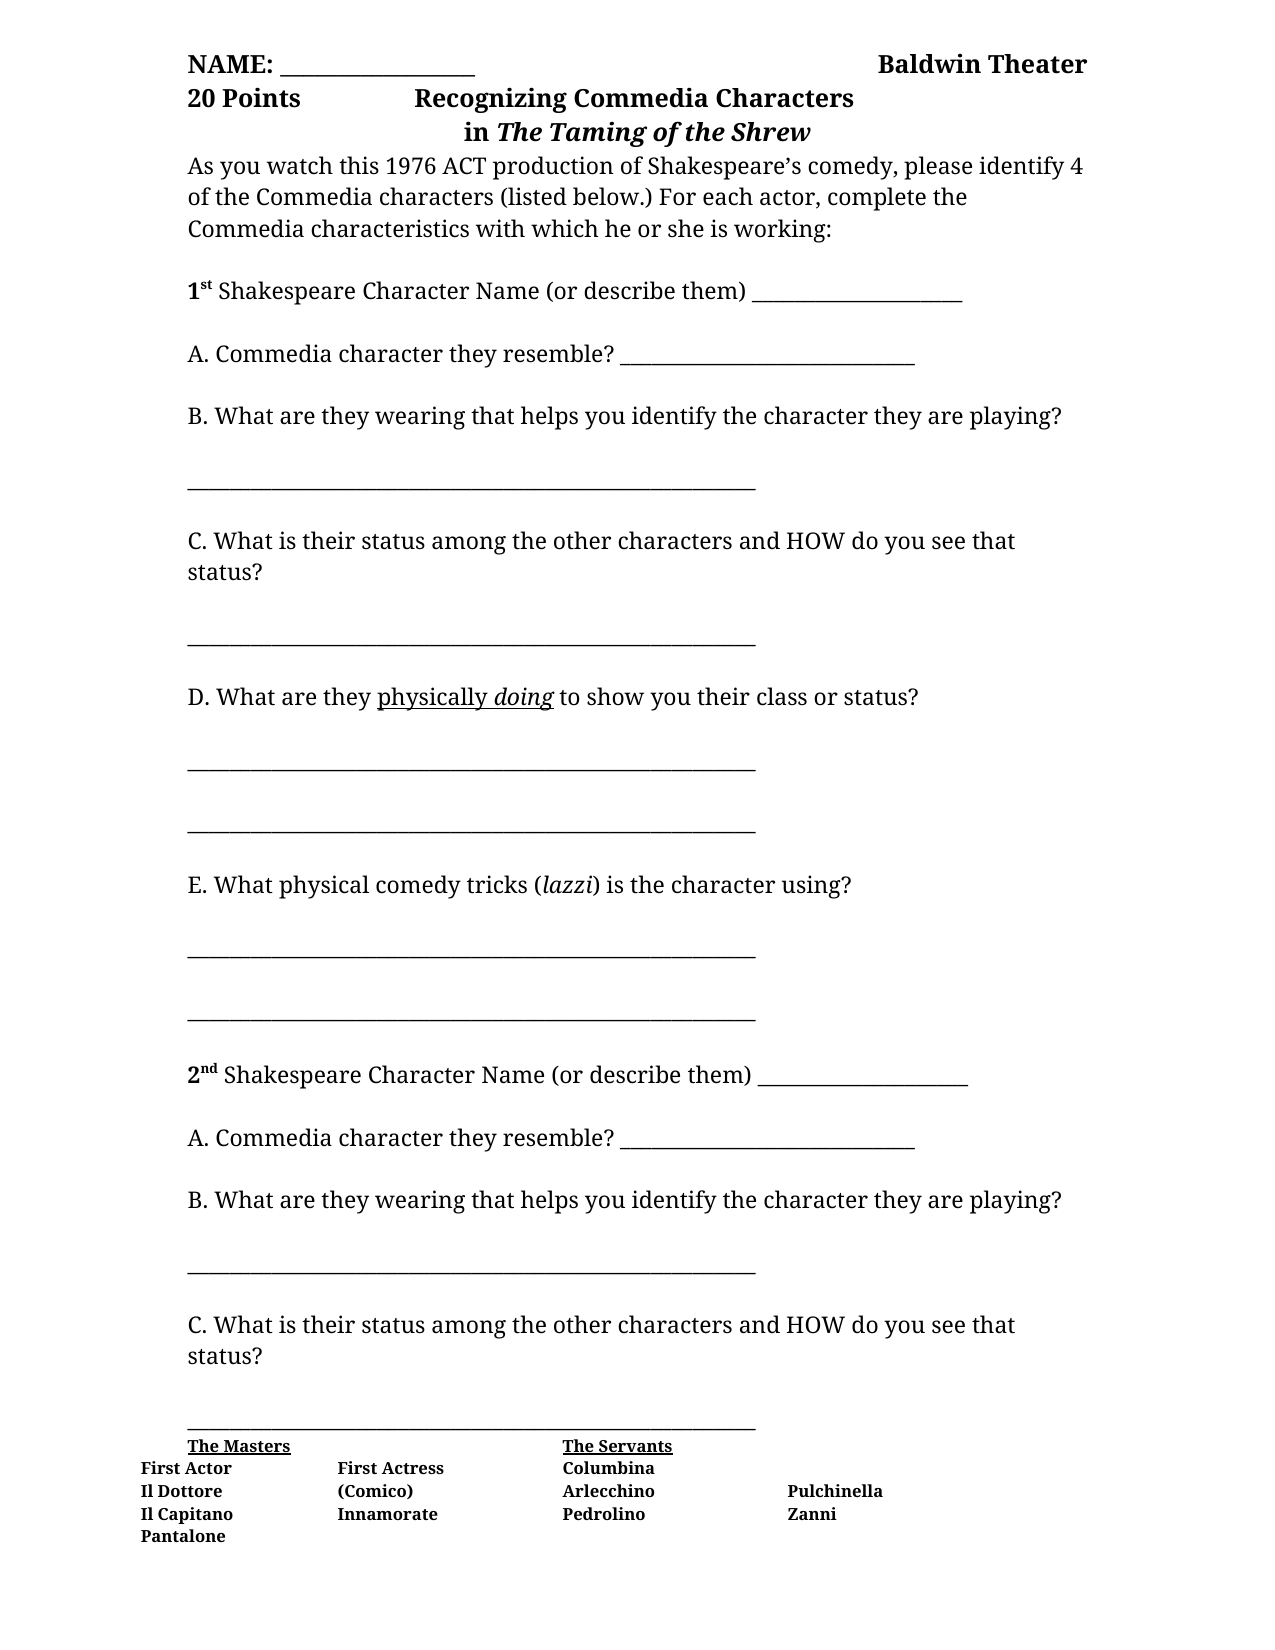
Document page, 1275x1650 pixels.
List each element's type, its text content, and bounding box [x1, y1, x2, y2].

text ______________________________________________________ [187, 462, 1087, 494]
text of the Commedia characters (listed below.) For each actor, complete the Commedia characteristics with which he or she is working: [187, 181, 1087, 244]
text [187, 1247, 1087, 1278]
text ______________________________________________________ [187, 806, 1087, 837]
text 1st Shakespeare Character Name (or describe them) ____________________ [187, 275, 1087, 306]
text ______________________________________________________ [187, 619, 1087, 650]
text C. What is their status among the other characters and HOW do you see that status? [187, 1309, 1087, 1372]
text C. What is their status among the other characters and HOW do you see that status? [187, 525, 1087, 587]
text B. What are they wearing that helps you identify the character they are playing? [187, 1184, 1087, 1215]
text D. What are they physically doing to show you their class or status? [187, 681, 1087, 712]
text ______________________________________________________ [187, 994, 1087, 1025]
text ______________________________________________________ [187, 931, 1087, 962]
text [187, 1403, 1087, 1434]
text B. What are they wearing that helps you identify the character they are playing? [187, 400, 1087, 431]
text E. What physical comedy tricks (lazzi) is the character using? [187, 869, 1087, 900]
text A. Commedia character they resemble? ____________________________ [187, 1122, 1087, 1153]
text 2nd Shakespeare Character Name (or describe them) ____________________ [187, 1059, 1087, 1090]
text ______________________________________________________ [187, 744, 1087, 775]
text A. Commedia character they resemble? ____________________________ [187, 337, 1087, 369]
text As you watch this 1976 ACT production of Shakespeare’s comedy, please identify 4 [187, 150, 1087, 181]
